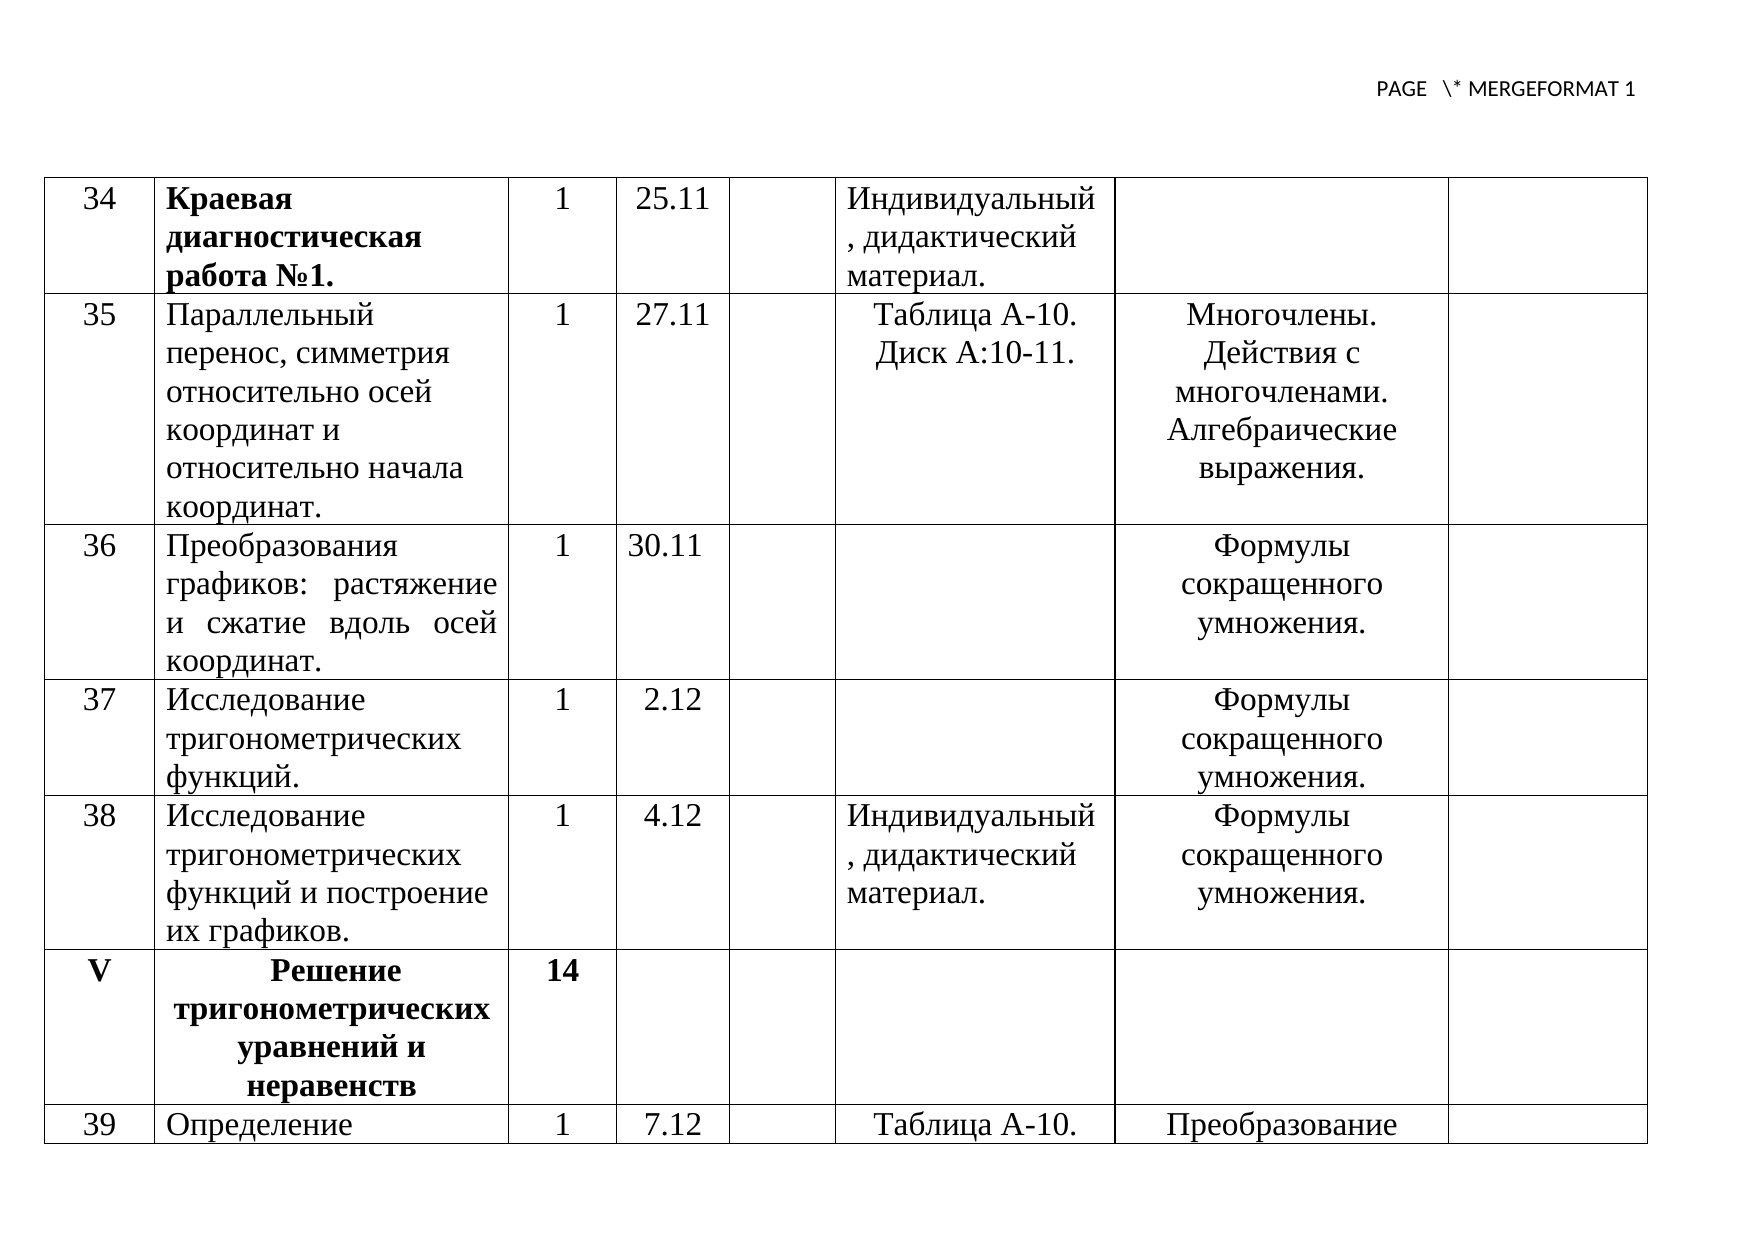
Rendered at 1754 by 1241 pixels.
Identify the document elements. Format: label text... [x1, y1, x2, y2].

table_cell 1 [509, 796, 616, 949]
table_cell [836, 525, 1114, 679]
table_cell Параллельный перенос, симметрия относительно осей координат и относительно начала координат. [155, 294, 508, 524]
table_cell [1449, 1105, 1647, 1143]
table_cell Индивидуальный, дидактический материал. [836, 178, 1114, 293]
table_cell 34 [45, 178, 154, 293]
table_cell [617, 950, 729, 1103]
table_cell 35 [45, 294, 154, 524]
table_cell [1116, 950, 1448, 1103]
table_cell [1449, 525, 1647, 679]
table_cell 7.12 [617, 1105, 729, 1143]
table_cell [1449, 680, 1647, 795]
table_cell 4.12 [617, 796, 729, 949]
table_cell 1 [509, 680, 616, 795]
table_cell Таблица А-10. Диск А:10-11. [836, 294, 1114, 524]
table_cell [1449, 950, 1647, 1103]
table_cell [730, 178, 835, 293]
table_cell [730, 1105, 835, 1143]
table_cell Решение тригонометрических уравнений и неравенств [155, 950, 508, 1103]
table_cell 25.11 [617, 178, 729, 293]
table_cell Краевая диагностическая работа №1. [155, 178, 508, 293]
table_cell Преобразования графиков: растяжение и сжатие вдоль осей координат. [155, 525, 508, 679]
table_cell 30.11 [617, 525, 729, 679]
table_cell [1449, 178, 1647, 293]
table_cell 37 [45, 680, 154, 795]
table_cell V [45, 950, 154, 1103]
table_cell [155, 1105, 508, 1143]
table_cell 39 [45, 1105, 154, 1143]
table_cell [730, 525, 835, 679]
table_cell 36 [45, 525, 154, 679]
table_cell Исследование тригонометрических функций и построение их графиков. [155, 796, 508, 949]
table_cell [836, 950, 1114, 1103]
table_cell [836, 1105, 1114, 1143]
table_cell [836, 680, 1114, 795]
table_cell 1 [509, 178, 616, 293]
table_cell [1116, 1105, 1448, 1143]
table_cell [730, 294, 835, 524]
table_cell [1116, 178, 1448, 293]
table_cell Формулы сокращенного умножения. [1116, 525, 1448, 679]
table_cell 27.11 [617, 294, 729, 524]
table_cell [730, 796, 835, 949]
table_cell 38 [45, 796, 154, 949]
table_cell 2.12 [617, 680, 729, 795]
table_cell [730, 950, 835, 1103]
table_cell [1449, 294, 1647, 524]
table_cell 1 [509, 294, 616, 524]
table_cell 1 [509, 1105, 616, 1143]
table_cell Многочлены. Действия с многочленами. Алгебраические выражения. [1116, 294, 1448, 524]
table_cell 1 [509, 525, 616, 679]
table_cell Индивидуальный, дидактический материал. [836, 796, 1114, 949]
table_cell Исследование тригонометрических функций. [155, 680, 508, 795]
table_cell Формулы сокращенного умножения. [1116, 796, 1448, 949]
table_cell [1449, 796, 1647, 949]
table_cell Формулы сокращенного умножения. [1116, 680, 1448, 795]
table_cell 14 [509, 950, 616, 1103]
table_cell [730, 680, 835, 795]
